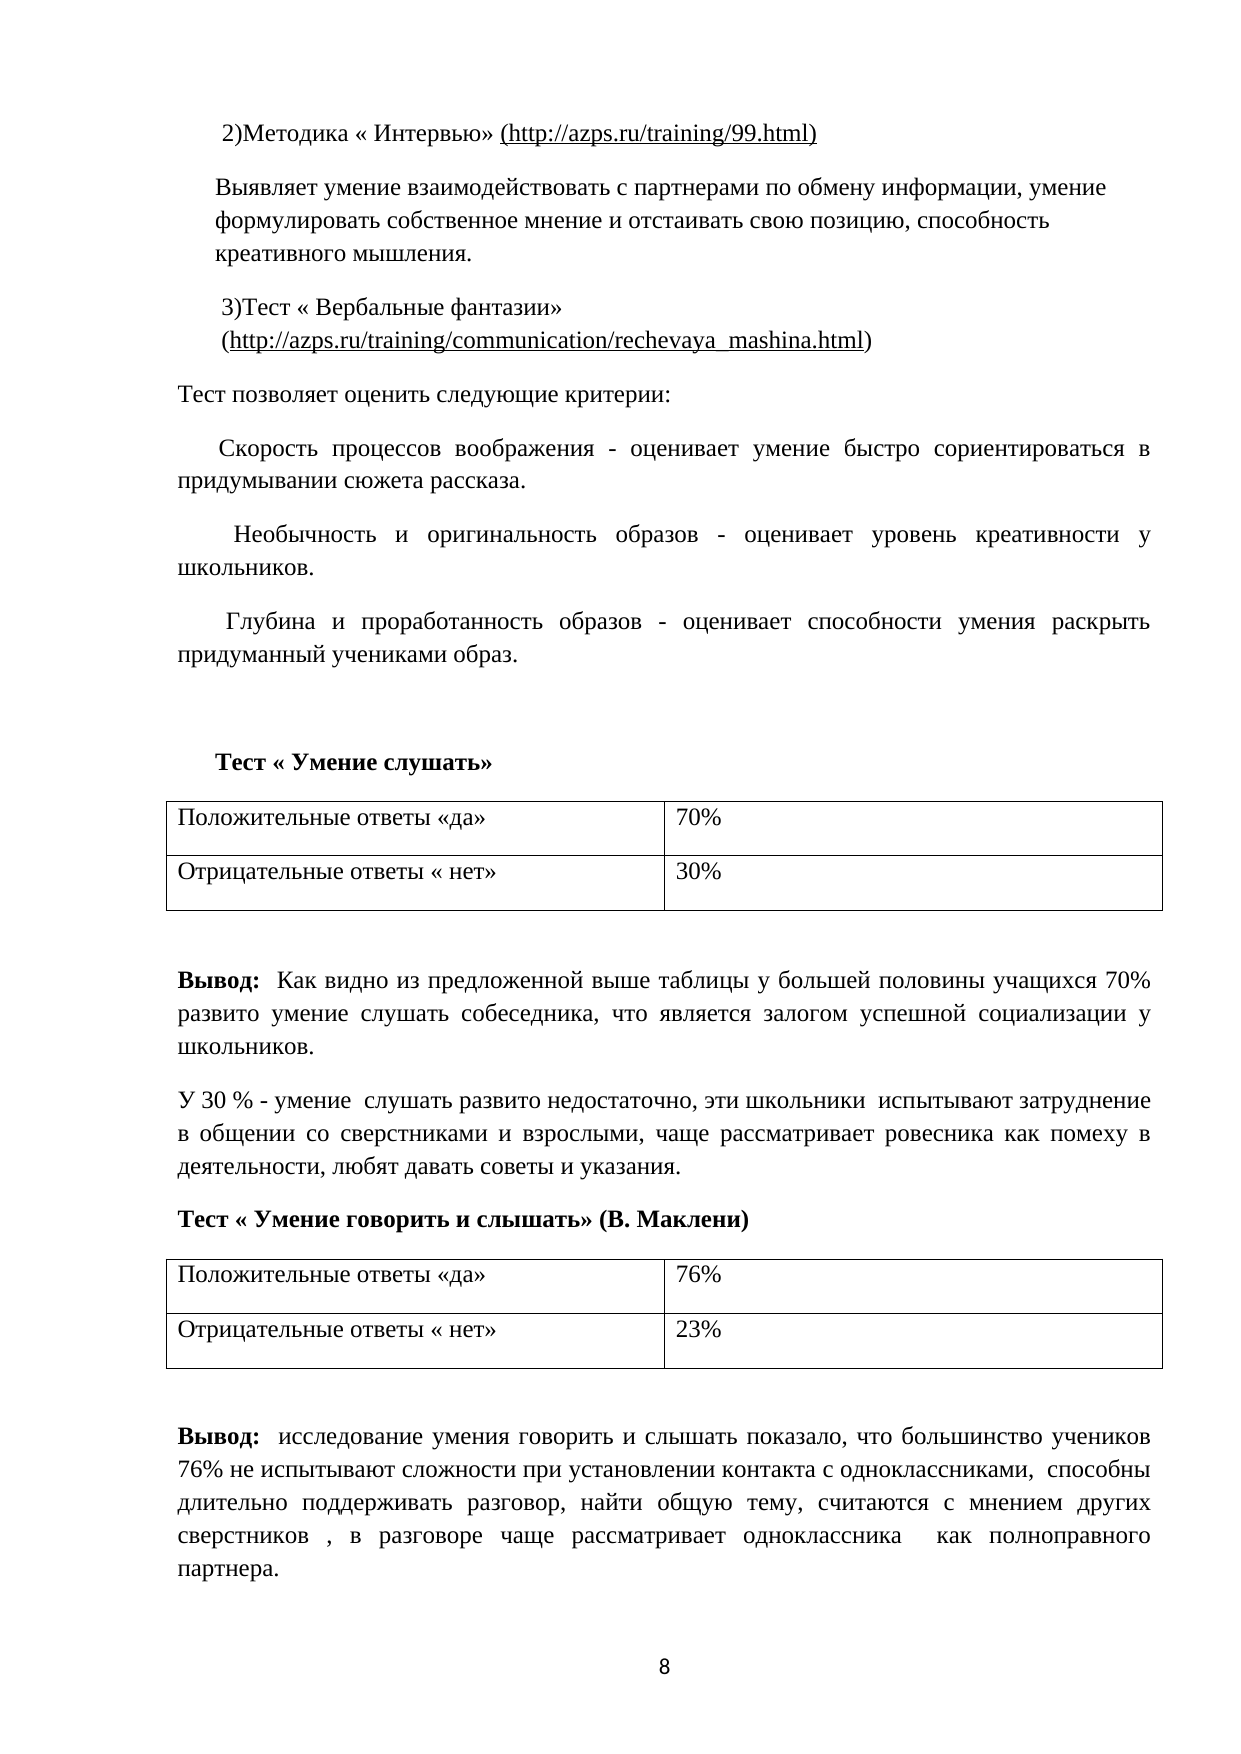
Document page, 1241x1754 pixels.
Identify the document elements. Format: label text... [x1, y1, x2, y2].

text Тест « Умение слушать» [215, 747, 1152, 776]
text Глубина и проработанность образов - оценивает способности умения раскрыть придуманный учениками образ. [177, 606, 1152, 668]
text Вывод: Как видно из предложенной выше таблицы у большей половины учащихся 70% развито умение слушать собеседника, что является залогом успешной социализации у школьников. [177, 965, 1152, 1059]
table_cell Отрицательные ответы « нет» [167, 1314, 664, 1367]
text Тест « Умение говорить и слышать» (В. Маклени) [177, 1204, 1152, 1233]
table_cell Отрицательные ответы « нет» [167, 856, 664, 910]
table_header 70% [665, 802, 1162, 855]
text Вывод: исследование умения говорить и слышать показало, что большинство учеников 76% не испытывают сложности при установлении контакта с одноклассниками, способны длительно поддерживать разговор, найти общую тему, считаются с мнением других сверстников , в разговоре чаще рассматривает одноклассника как полноправного партнера. [177, 1421, 1152, 1582]
table_header Положительные ответы «да» [167, 802, 664, 855]
text У 30 % - умение слушать развито недостаточно, эти школьники испытывают затруднение в общении со сверстниками и взрослыми, чаще рассматривает ровесника как помеху в деятельности, любят давать советы и указания. [177, 1085, 1152, 1179]
text Тест позволяет оценить следующие критерии: [177, 379, 1152, 407]
text Выявляет умение взаимодействовать с партнерами по обмену информации, умение формулировать собственное мнение и отстаивать свою позицию, способность креативного мышления. [215, 172, 1152, 267]
table_header 76% [665, 1260, 1162, 1313]
table_cell 30% [665, 856, 1162, 910]
text Скорость процессов воображения - оценивает умение быстро сориентироваться в придумывании сюжета рассказа. [177, 433, 1152, 494]
table_header Положительные ответы «да» [167, 1260, 664, 1313]
text 3)Тест « Вербальные фантазии» (http://azps.ru/training/communication/rechevaya_mashina.html) [221, 292, 1152, 354]
text Необычность и оригинальность образов - оценивает уровень креативности у школьников. [177, 519, 1152, 581]
table_cell 23% [665, 1314, 1162, 1367]
text 2)Методика « Интервью» (http://azps.ru/training/99.html) [222, 118, 1152, 147]
